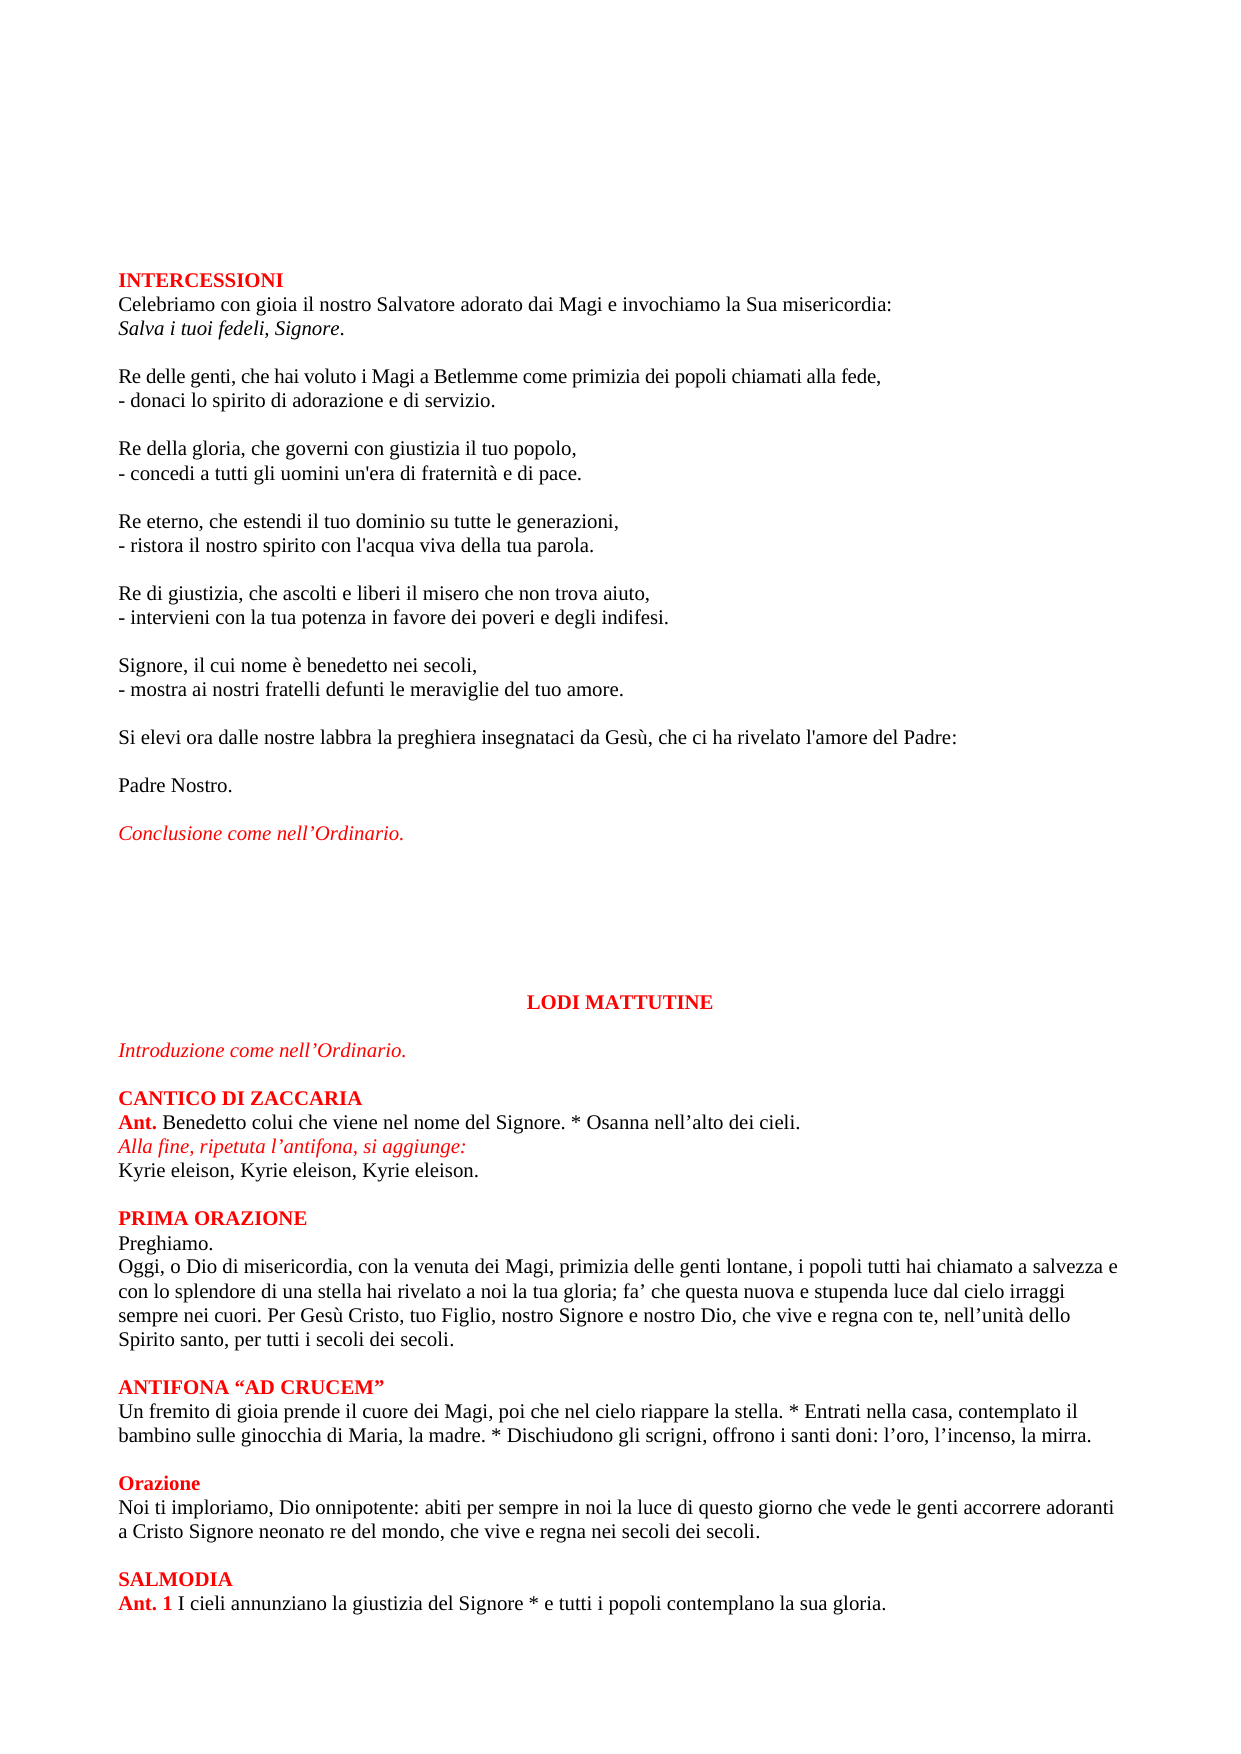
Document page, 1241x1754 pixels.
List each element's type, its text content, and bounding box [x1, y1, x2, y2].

text Celebriamo con gioia il nostro Salvatore adorato dai Magi e invochiamo la Sua misericordia: [118, 292, 1122, 316]
text Kyrie eleison, Kyrie eleison, Kyrie eleison. [118, 1158, 1122, 1182]
text Salva i tuoi fedeli, Signore. [118, 316, 1122, 340]
text - donaci lo spirito di adorazione e di servizio. [118, 388, 1122, 412]
text - intervieni con la tua potenza in favore dei poveri e degli indifesi. [118, 605, 1122, 629]
text Padre Nostro. [118, 773, 1122, 797]
text - concedi a tutti gli uomini un'era di fraternità e di pace. [118, 460, 1122, 484]
text Noi ti imploriamo, Dio onnipotente: abiti per sempre in noi la luce di questo giorno che vede le genti accorrere adoranti a Cristo Signore neonato re del mondo, che vive e regna nei secoli dei secoli. [118, 1495, 1122, 1543]
text SALMODIA [118, 1567, 1122, 1591]
text Preghiamo. [118, 1230, 1122, 1254]
text PRIMA ORAZIONE [118, 1206, 1122, 1230]
text Alla fine, ripetuta l’antifona, si aggiunge: [118, 1134, 1122, 1158]
text Ant. Benedetto colui che viene nel nome del Signore. * Osanna nell’alto dei cieli. [118, 1110, 1122, 1134]
text Signore, il cui nome è benedetto nei secoli, [118, 653, 1122, 677]
text Introduzione come nell’Ordinario. [118, 1038, 1122, 1062]
text Re delle genti, che hai voluto i Magi a Betlemme come primizia dei popoli chiamati alla fede, [118, 364, 1122, 388]
text Un fremito di gioia prende il cuore dei Magi, poi che nel cielo riappare la stella. * Entrati nella casa, contemplato il bambino sulle ginocchia di Maria, la madre. * Dischiudono gli scrigni, offrono i santi doni: l’oro, l’incenso, la mirra. [118, 1399, 1122, 1447]
text Ant. 1 I cieli annunziano la giustizia del Signore * e tutti i popoli contemplano la sua gloria. [118, 1591, 1122, 1615]
text ANTIFONA “AD CRUCEM” [118, 1375, 1122, 1399]
text Re eterno, che estendi il tuo dominio su tutte le generazioni, [118, 508, 1122, 533]
text Re di giustizia, che ascolti e liberi il misero che non trova aiuto, [118, 581, 1122, 605]
text Si elevi ora dalle nostre labbra la preghiera insegnataci da Gesù, che ci ha rivelato l'amore del Padre: [118, 725, 1122, 749]
text INTERCESSIONI [118, 268, 1122, 292]
text Conclusione come nell’Ordinario. [118, 821, 1122, 845]
text - ristora il nostro spirito con l'acqua viva della tua parola. [118, 533, 1122, 557]
text Orazione [118, 1471, 1122, 1495]
text LODI MATTUTINE [118, 990, 1122, 1014]
text Oggi, o Dio di misericordia, con la venuta dei Magi, primizia delle genti lontane, i popoli tutti hai chiamato a salvezza e con lo splendore di una stella hai rivelato a noi la tua gloria; fa’ che questa nuova e stupenda luce dal cielo irraggi sempre nei cuori. Per Gesù Cristo, tuo Figlio, nostro Signore e nostro Dio, che vive e regna con te, nell’unità dello Spirito santo, per tutti i secoli dei secoli. [118, 1254, 1122, 1351]
text CANTICO DI ZACCARIA [118, 1086, 1122, 1110]
text Re della gloria, che governi con giustizia il tuo popolo, [118, 436, 1122, 460]
text - mostra ai nostri fratelli defunti le meraviglie del tuo amore. [118, 677, 1122, 701]
